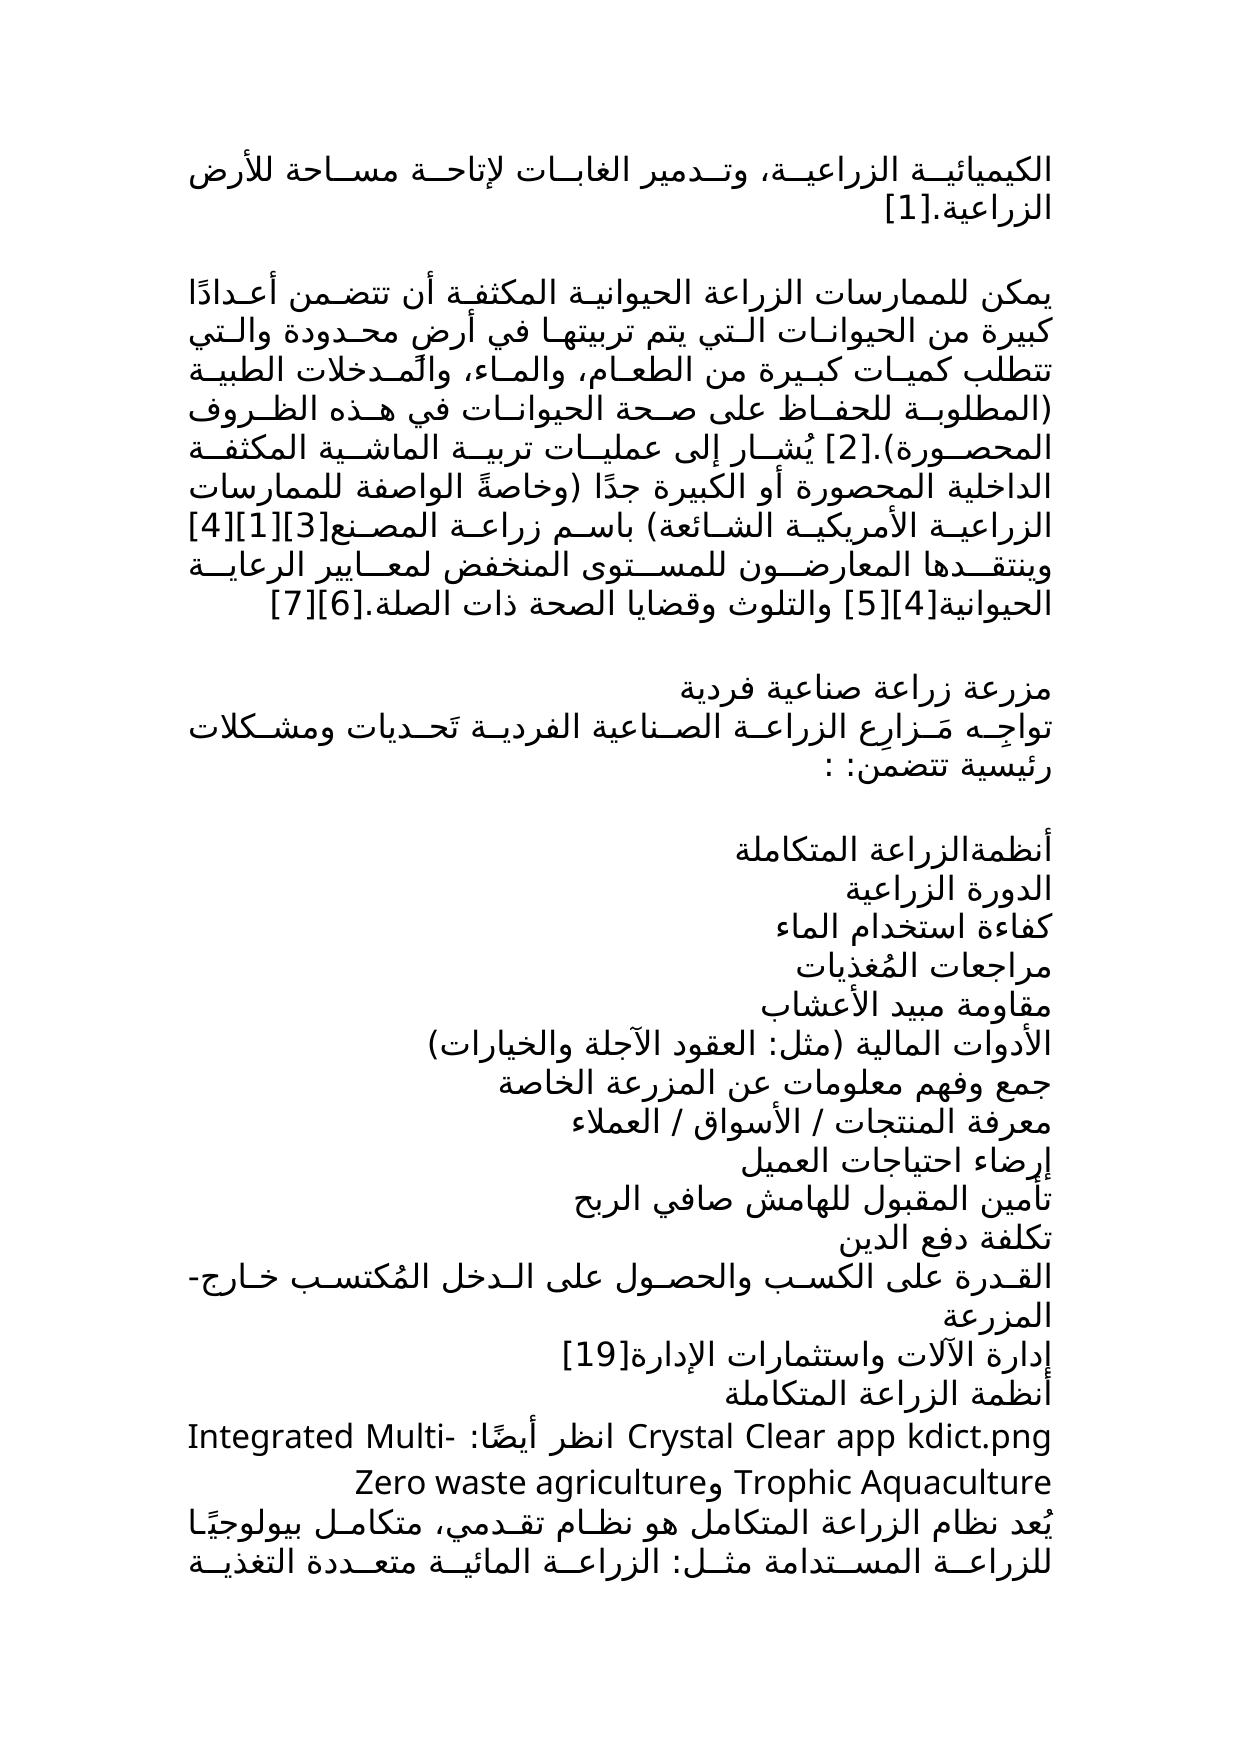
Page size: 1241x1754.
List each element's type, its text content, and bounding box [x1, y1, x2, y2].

text كفاءة استخدام الماء [187, 908, 1053, 947]
text Crystal Clear app kdict.png انظر أيضًا: Integrated Multi-Trophic Aquaculture وZero waste agriculture [187, 1413, 1053, 1504]
text جمع وفهم معلومات عن المزرعة الخاصة [187, 1063, 1053, 1102]
text القدرة على الكسب والحصول على الدخل المُكتسب خارج-المزرعة [187, 1258, 1053, 1335]
text أنظمةالزراعة المتكاملة [187, 830, 1053, 869]
text الأدوات المالية (مثل: العقود الآجلة والخيارات) [187, 1024, 1053, 1063]
text مقاومة مبيد الأعشاب [187, 986, 1053, 1024]
text مزرعة زراعة صناعية فردية [187, 668, 1053, 707]
text تأمين المقبول للهامش صافي الربح [187, 1180, 1053, 1219]
text تكلفة دفع الدين [187, 1219, 1053, 1258]
text إدارة الآلات واستثمارات الإدارة[19] [187, 1335, 1053, 1374]
text الدورة الزراعية [187, 869, 1053, 908]
text أنظمة الزراعة المتكاملة [187, 1374, 1053, 1413]
text مراجعات المُغذيات [187, 947, 1053, 986]
text يمكن للممارسات الزراعة الحيوانية المكثفة أن تتضمن أعدادًا كبيرة من الحيوانات التي يتم تربيتها في أرضٍ محدودة والتي تتطلب كميات كبيرة من الطعام، والماء، والمدخلات الطبية (المطلوبة للحفاظ على صحة الحيوانات في هذه الظروف المحصورة).[2] يُشار إلى عمليات تربية الماشية المكثفة الداخلية المحصورة أو الكبيرة جدًا (وخاصةً الواصفة للممارسات الزراعية الأمريكية الشائعة) باسم زراعة المصنع[3][1][4] وينتقدها المعارضون للمستوى المنخفض لمعايير الرعاية الحيوانية[4][5] والتلوث وقضايا الصحة ذات الصلة.[6][7] [187, 273, 1053, 623]
text معرفة المنتجات / الأسواق / العملاء [187, 1102, 1053, 1141]
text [187, 150, 1053, 228]
text إرضاء احتياجات العميل [187, 1141, 1053, 1180]
text تواجِه مَزارِع الزراعة الصناعية الفردية تَحديات ومشكلات رئيسية تتضمن: : [187, 707, 1053, 785]
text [187, 1504, 1053, 1582]
